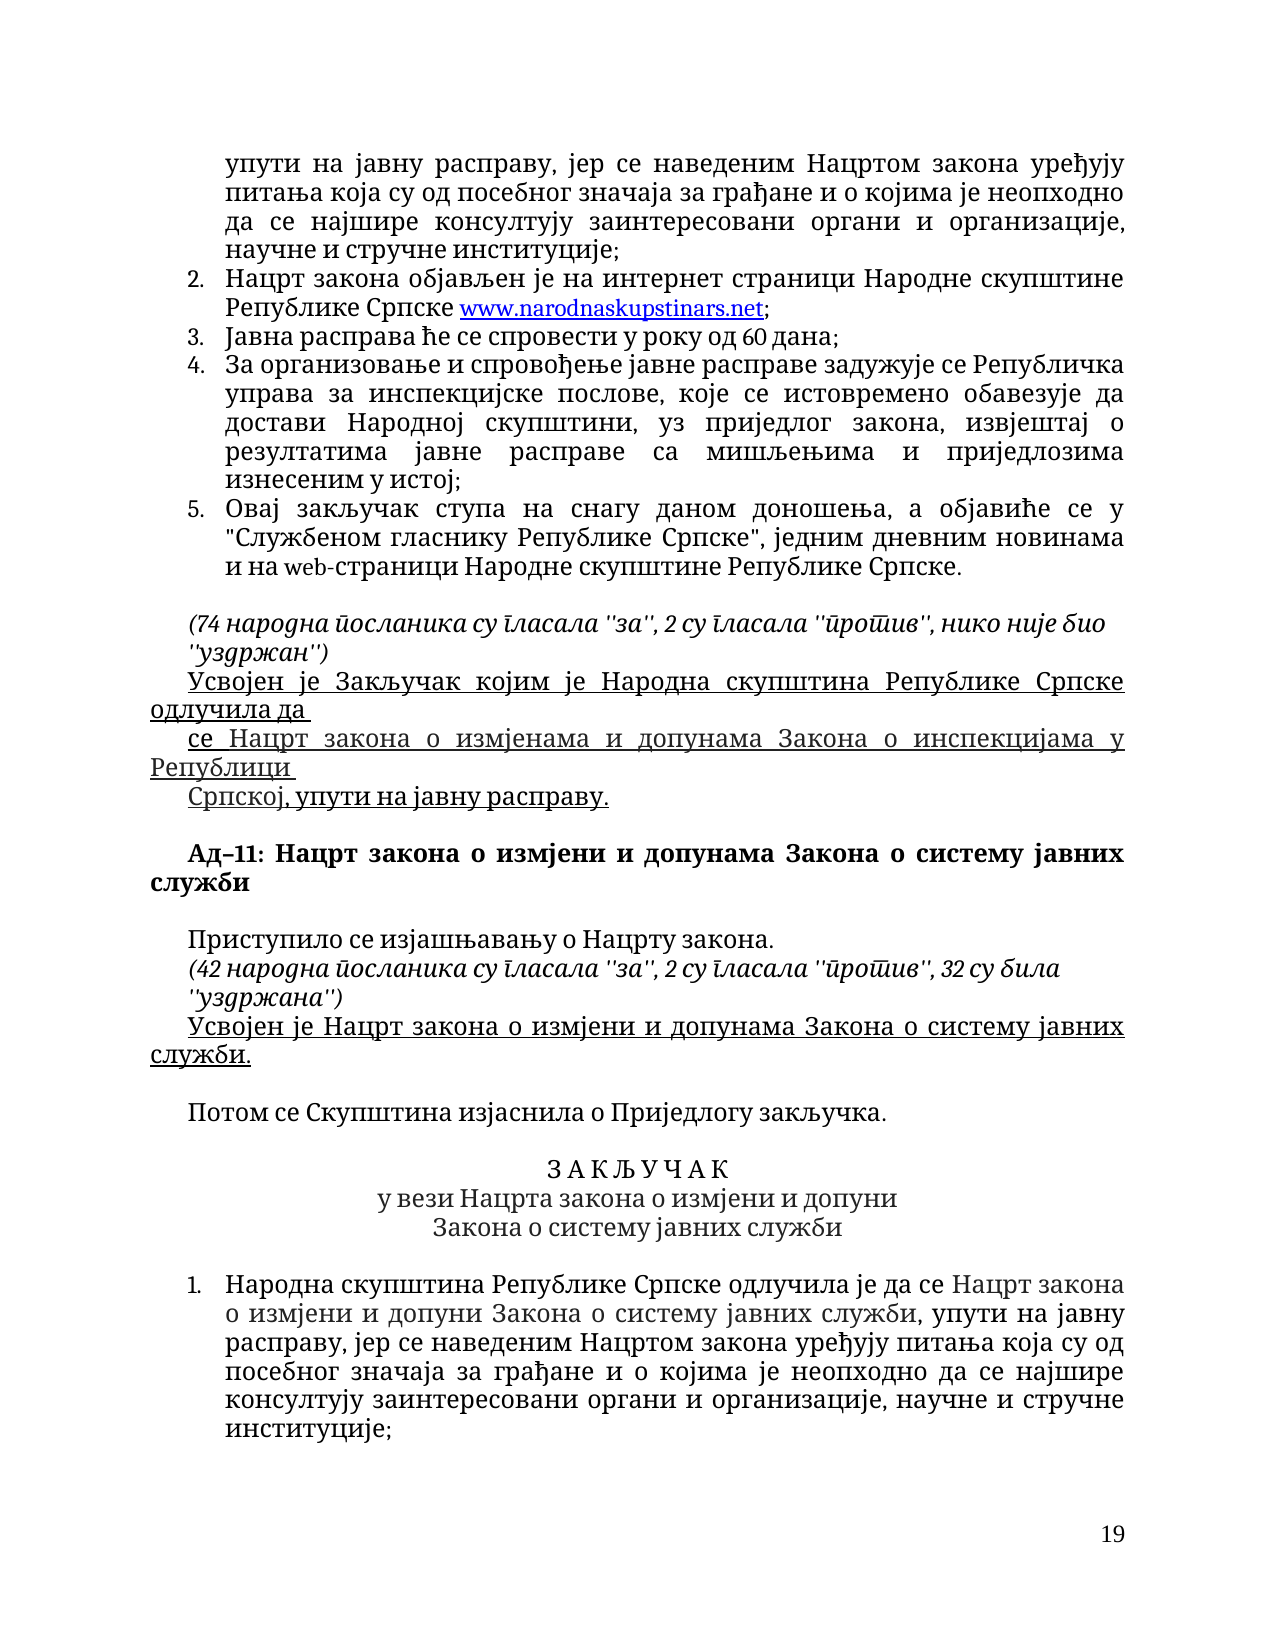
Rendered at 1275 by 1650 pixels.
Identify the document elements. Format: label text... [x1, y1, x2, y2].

text у вези Нацрта закона о измјени и допуни [150, 1185, 1125, 1214]
list Јавна расправа ће се спровести у року од 60 дана; [187, 322, 1125, 351]
text З А К Љ У Ч А К [150, 1156, 1125, 1185]
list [187, 150, 1125, 265]
text Српској, упути на јавну расправу. [150, 782, 1125, 811]
text Закона о систему јавних служби [150, 1214, 1125, 1242]
text (74 народна посланика су гласала ''за'', 2 су гласала ''против'', нико није био [150, 610, 1125, 639]
list Нацрт закона објављен је на интернет страници Народне скупштине Републике Српске www.narodnaskupstinars.net; [187, 265, 1125, 322]
text ''уздржан'') [150, 639, 1125, 667]
text Усвојен је Закључак којим је Народна скупштина Републике Српске одлучила да [150, 667, 1125, 725]
text Потом се Скупштина изјаснила о Приједлогу закључка. [150, 1099, 1125, 1127]
text Приступило се изјашњавању о Нацрту закона. [150, 926, 1125, 955]
list Овај закључак ступа на снагу даном доношења, а објавиће се у "Службеном гласнику Републике Српске", једним дневним новинама и на web-страници Народне скупштине Републике Српске. [187, 495, 1125, 581]
text Ад–11: Нацрт закона о измјени и допунама Закона о систему јавних служби [150, 840, 1125, 897]
text се Нацрт закона о измјенама и допунама Закона о инспекцијама у Републици [150, 725, 1125, 782]
list Народна скупштина Републике Српске одлучила је да се Нацрт закона о измјени и допуни Закона о систему јавних служби, упути на јавну расправу, јер се наведеним Нацртом закона уређују питања која су од посебног значаја за грађане и о којима је неопходно да се најшире консултују заинтересовани органи и организације, научне и стручне институције; [187, 1271, 1125, 1444]
text ''уздржана'') [150, 984, 1125, 1012]
text (42 народна посланика су гласала ''за'', 2 су гласала ''против'', 32 су била [150, 955, 1125, 984]
list За организовање и спровођење јавне расправе задужује се Републичка управа за инспекцијске послове, које се истовремено обавезује да достави Народној скупштини, уз приједлог закона, извјештај о резултатима јавне расправе са мишљењима и приједлозима изнесеним у истој; [187, 351, 1125, 495]
text Усвојен је Нацрт закона о измјени и допунама Закона о систему јавних служби. [150, 1012, 1125, 1070]
